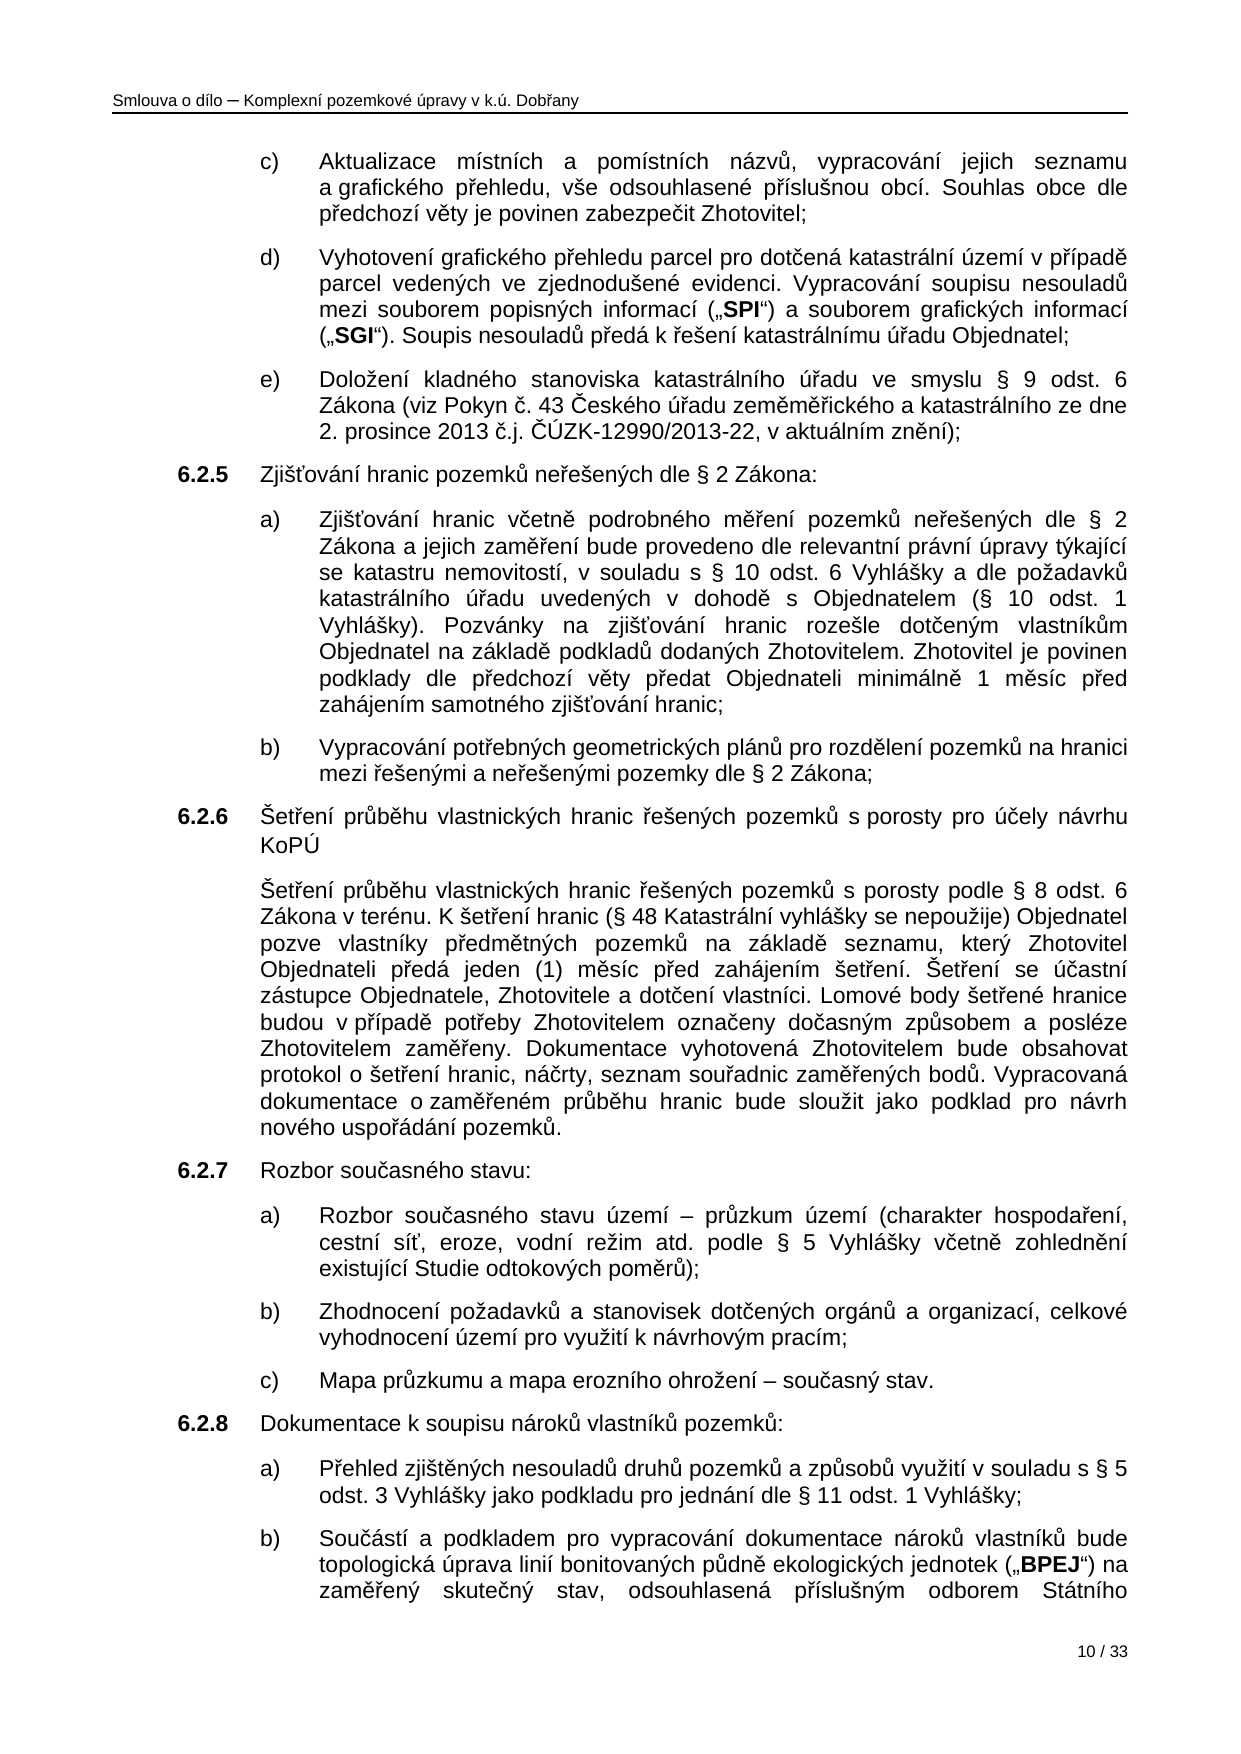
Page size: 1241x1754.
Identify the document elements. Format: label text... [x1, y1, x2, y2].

list Rozbor současného stavu území – průzkum území (charakter hospodaření, cestní síť, eroze, vodní režim atd. podle § 5 Vyhlášky včetně zohlednění existující Studie odtokových poměrů); [260, 1202, 1128, 1281]
list Přehled zjištěných nesouladů druhů pozemků a způsobů využití v souladu s § 5 odst. 3 Vyhlášky jako podkladu pro jednání dle § 11 odst. 1 Vyhlášky; [260, 1455, 1128, 1508]
list Zhodnocení požadavků a stanovisek dotčených orgánů a organizací, celkové vyhodnocení území pro využití k návrhovým pracím; [260, 1298, 1128, 1351]
list Vyhotovení grafického přehledu parcel pro dotčená katastrální území v případě parcel vedených ve zjednodušené evidenci. Vypracování soupisu nesouladů mezi souborem popisných informací („SPI“) a souborem grafických informací („SGI“). Soupis nesouladů předá k řešení katastrálnímu úřadu Objednatel; [260, 243, 1128, 349]
list Zjišťování hranic včetně podrobného měření pozemků neřešených dle § 2 Zákona a jejich zaměření bude provedeno dle relevantní právní úpravy týkající se katastru nemovitostí, v souladu s § 10 odst. 6 Vyhlášky a dle požadavků katastrálního úřadu uvedených v dohodě s Objednatelem (§ 10 odst. 1 Vyhlášky). Pozvánky na zjišťování hranic rozešle dotčeným vlastníkům Objednatel na základě podkladů dodaných Zhotovitelem. Zhotovitel je povinen podklady dle předchozí věty předat Objednateli minimálně 1 měsíc před zahájením samotného zjišťování hranic; [260, 506, 1128, 717]
list Vypracování potřebných geometrických plánů pro rozdělení pozemků na hranici mezi řešenými a neřešenými pozemky dle § 2 Zákona; [260, 734, 1128, 787]
list Aktualizace místních a pomístních názvů, vypracování jejich seznamu a grafického přehledu, vše odsouhlasené příslušnou obcí. Souhlas obce dle předchozí věty je povinen zabezpečit Zhotovitel; [260, 148, 1128, 227]
text Zjišťování hranic pozemků neřešených dle § 2 Zákona: [177, 461, 1128, 488]
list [260, 1525, 1128, 1604]
text Rozbor současného stavu: [177, 1157, 1128, 1183]
text Šetření průběhu vlastnických hranic řešených pozemků s porosty pro účely návrhu KoPÚ [177, 803, 1128, 858]
list Šetření průběhu vlastnických hranic řešených pozemků s porosty podle § 8 odst. 6 Zákona v terénu. K šetření hranic (§ 48 Katastrální vyhlášky se nepoužije) Objednatel pozve vlastníky předmětných pozemků na základě seznamu, který Zhotovitel Objednateli předá jeden (1) měsíc před zahájením šetření. Šetření se účastní zástupce Objednatele, Zhotovitele a dotčení vlastníci. Lomové body šetřené hranice budou v případě potřeby Zhotovitelem označeny dočasným způsobem a posléze Zhotovitelem zaměřeny. Dokumentace vyhotovená Zhotovitelem bude obsahovat protokol o šetření hranic, náčrty, seznam souřadnic zaměřených bodů. Vypracovaná dokumentace o zaměřeném průběhu hranic bude sloužit jako podklad pro návrh nového uspořádání pozemků. [260, 877, 1128, 1140]
list Doložení kladného stanoviska katastrálního úřadu ve smyslu § 9 odst. 6 Zákona (viz Pokyn č. 43 Českého úřadu zeměměřického a katastrálního ze dne 2. prosince 2013 č.j. ČÚZK-12990/2013-22, v aktuálním znění); [260, 366, 1128, 444]
list Mapa průzkumu a mapa erozního ohrožení – současný stav. [260, 1367, 1128, 1393]
text Dokumentace k soupisu nároků vlastníků pozemků: [177, 1410, 1128, 1437]
